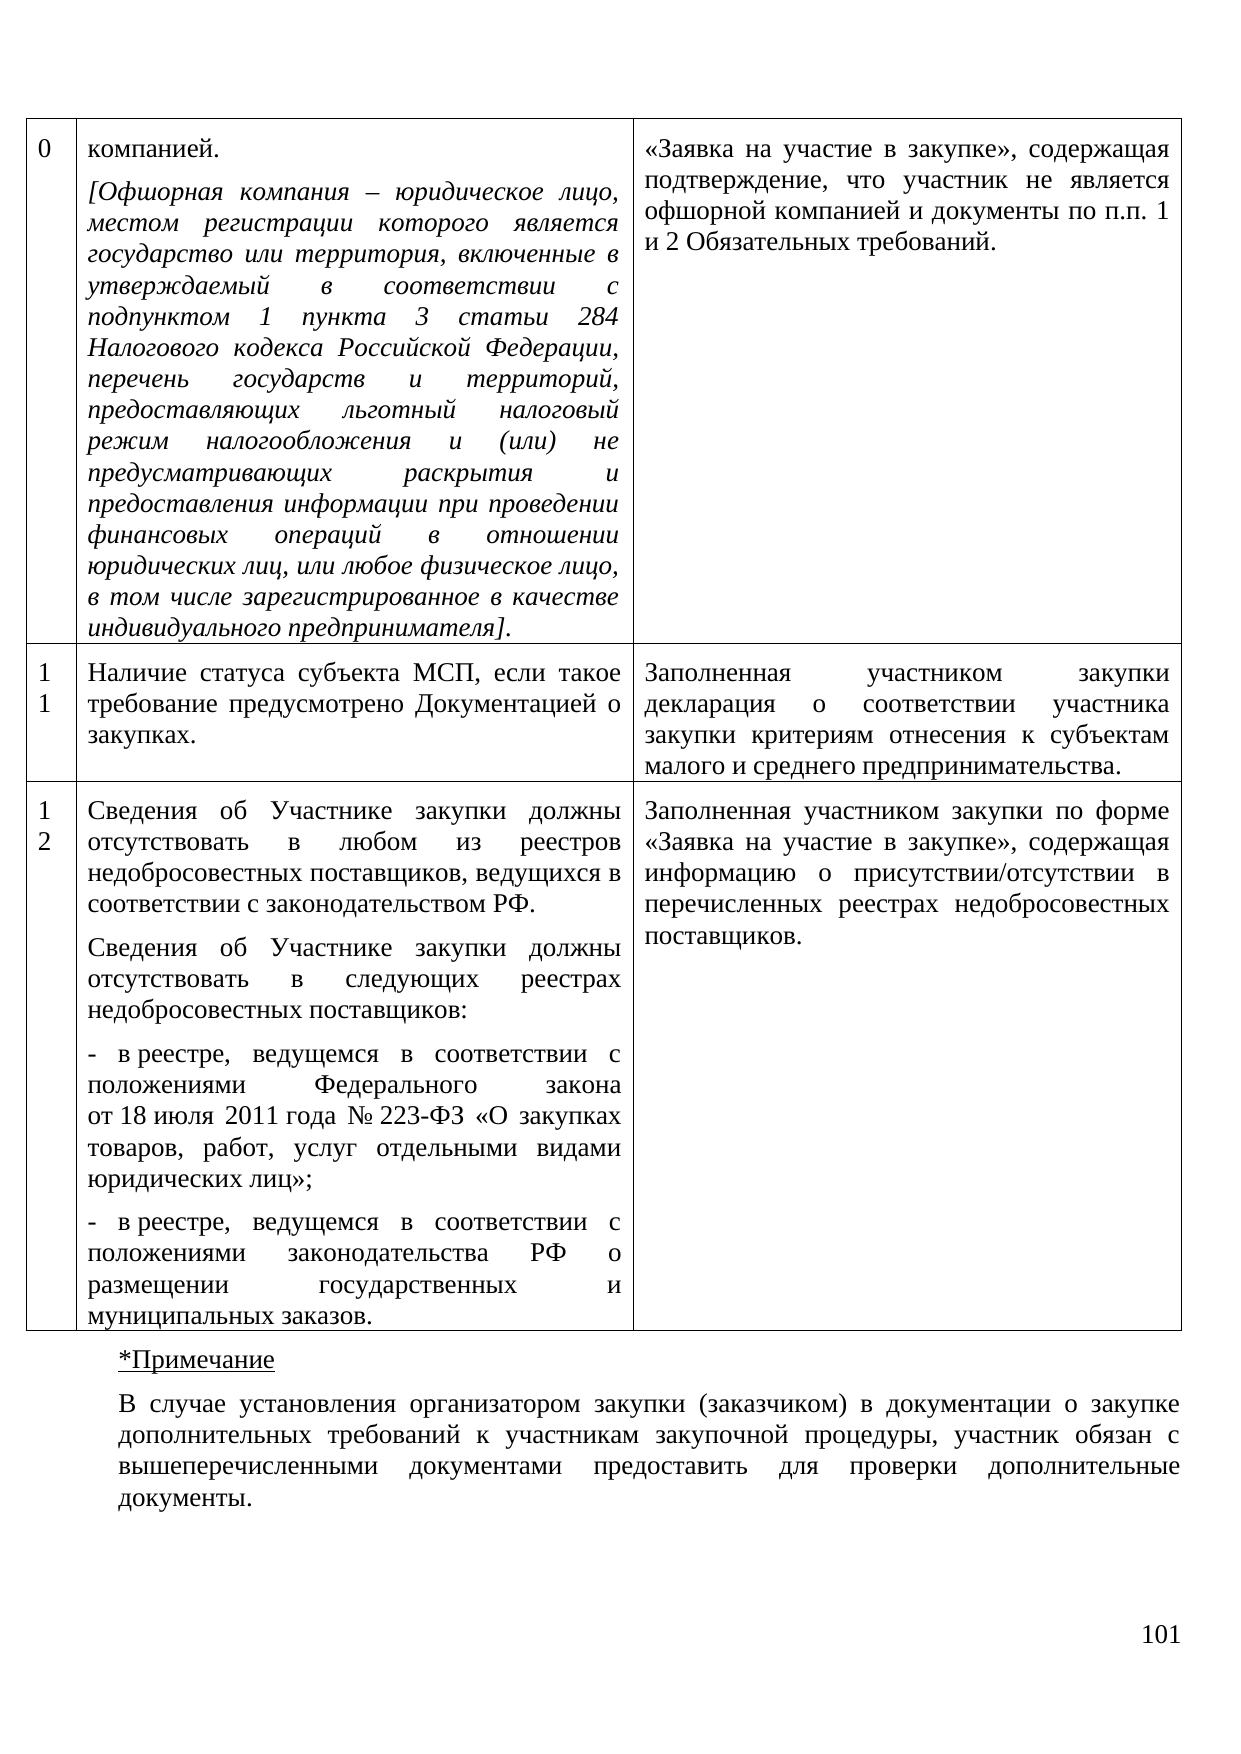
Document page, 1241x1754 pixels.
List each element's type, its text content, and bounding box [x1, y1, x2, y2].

table_cell Наличие статуса субъекта МСП, если такое требование предусмотрено Документацией о закупках. [77, 644, 633, 781]
table_cell 10 [27, 119, 76, 642]
table_cell 11 [27, 644, 76, 781]
table_cell Заполненная участником закупки декларация о соответствии участника закупки критериям отнесения к субъектам малого и среднего предпринимательства. [634, 644, 1181, 781]
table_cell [77, 119, 633, 642]
text В случае установления организатором закупки (заказчиком) в документации о закупке дополнительных требований к участникам закупочной процедуры, участник обязан с вышеперечисленными документами предоставить для проверки дополнительные документы. [118, 1387, 1181, 1512]
table_cell Сведения об Участнике закупки должны отсутствовать в любом из реестров недобросовестных поставщиков, ведущихся в соответствии с законодательством РФ. Сведения об Участнике закупки должны отсутствовать в следующих реестрах недобросовестных поставщиков: - в реестре, ведущемся в соответствии с положениями Федерального закона от 18 июля 2011 года № 223-ФЗ «О закупках товаров, работ, услуг отдельными видами юридических лиц»; - в реестре, ведущемся в соответствии с положениями законодательства РФ о размещении государственных и муниципальных заказов. [77, 782, 633, 1330]
table_cell Заполненная участником закупки по форме «Заявка на участие в закупке», содержащая информацию о присутствии/отсутствии в перечисленных реестрах недобросовестных поставщиков. [634, 782, 1181, 1330]
table_cell 12 [27, 782, 76, 1330]
text *Примечание [118, 1343, 1181, 1375]
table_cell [634, 119, 1181, 642]
